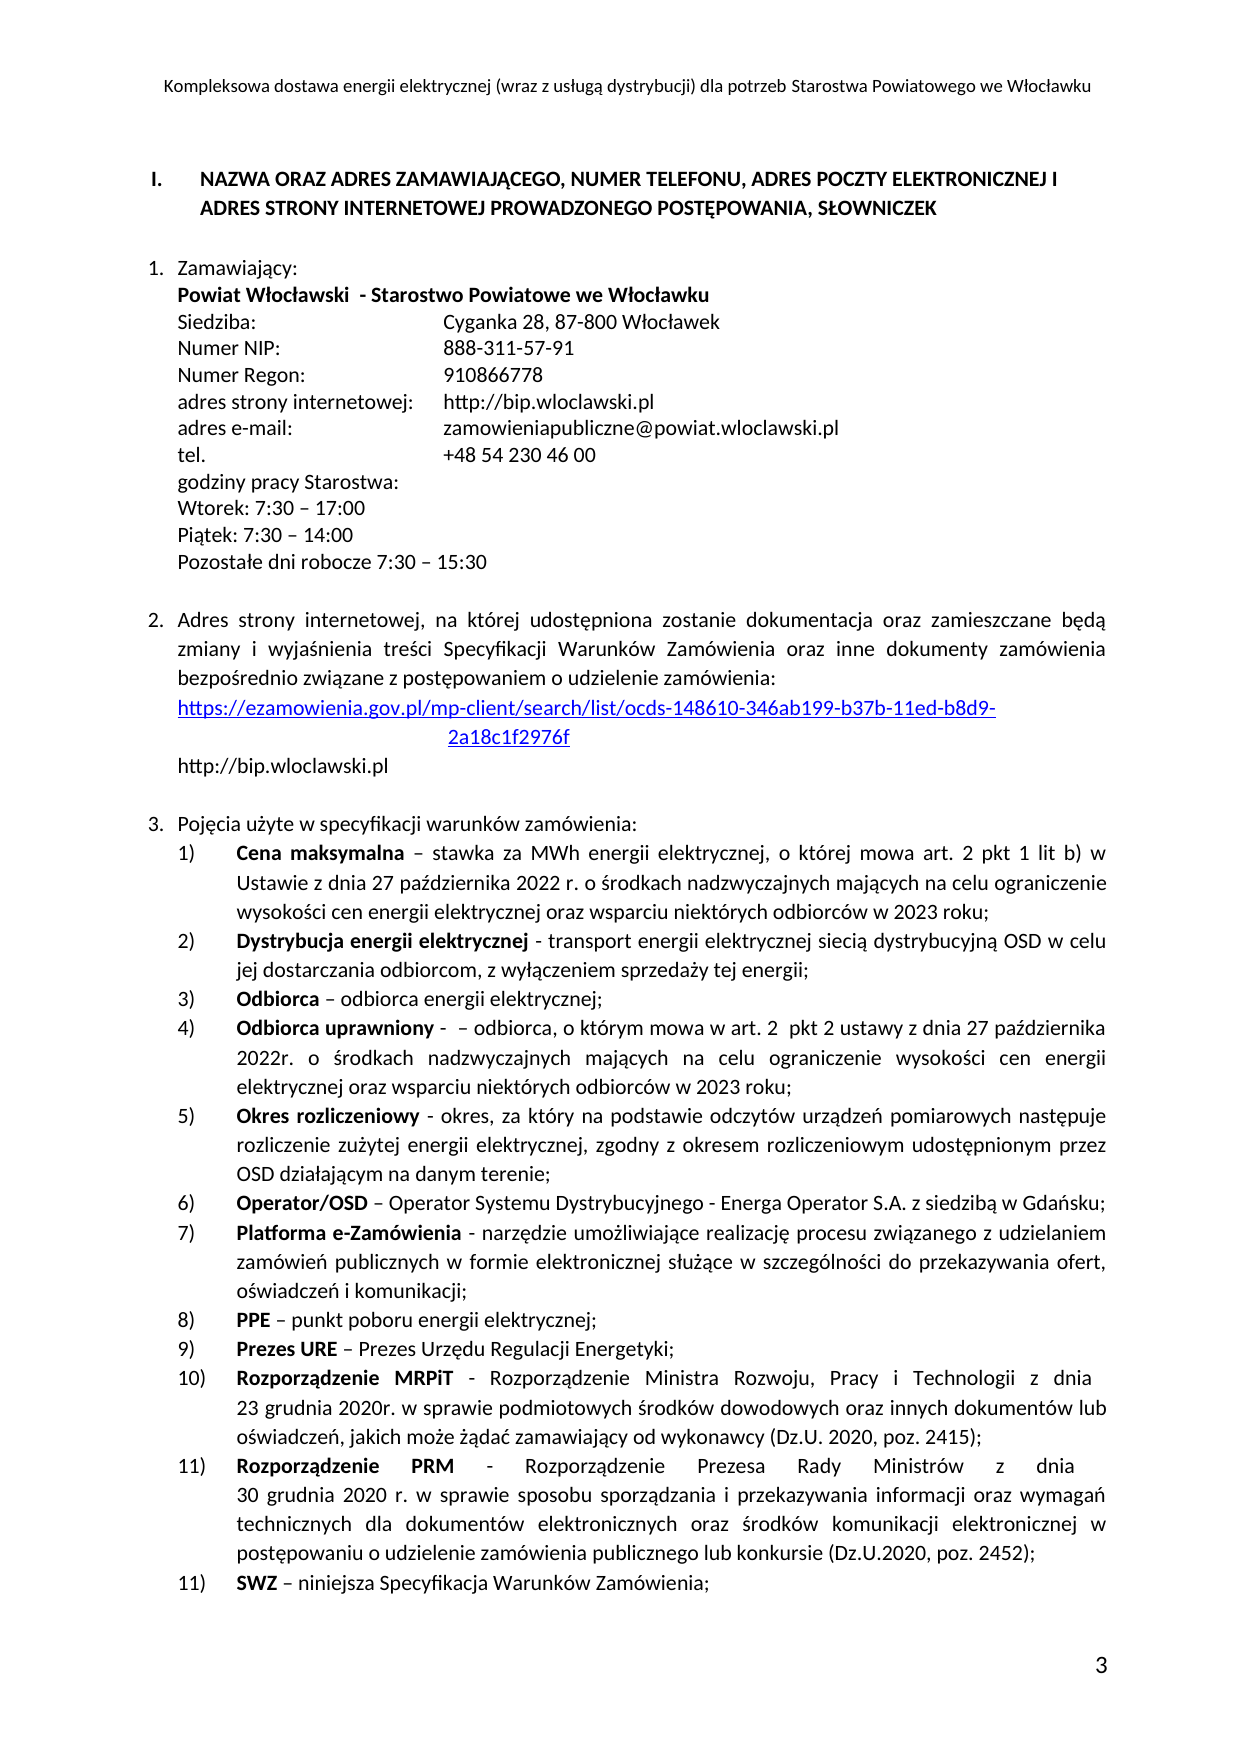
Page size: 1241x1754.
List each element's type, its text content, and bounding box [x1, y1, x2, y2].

text Siedziba: Cyganka 28, 87-800 Włocławek [148, 308, 1107, 334]
text adres strony internetowej: http://bip.wloclawski.pl [148, 388, 1107, 414]
list Pojęcia użyte w specyfikacji warunków zamówienia: [148, 808, 1107, 837]
text tel. +48 54 230 46 00 [148, 441, 1107, 468]
list Operator/OSD – Operator Systemu Dystrybucyjnego - Energa Operator S.A. z siedzibą w Gdańsku; [177, 1187, 1107, 1216]
text https://ezamowienia.gov.pl/mp-client/search/list/ocds-148610-346ab199-b37b-11ed-b8d9-2a18c1f2976f [177, 691, 1107, 749]
subtitle NAZWA ORAZ ADRES ZAMAWIAJĄCEGO, NUMER TELEFONU, ADRES POCZTY ELEKTRONICZNEJ I ADRES STRONY INTERNETOWEJ PROWADZONEGO POSTĘPOWANIA, SŁOWNICZEK [162, 162, 1107, 221]
text Powiat Włocławski - Starostwo Powiatowe we Włocławku [148, 281, 1107, 308]
list Cena maksymalna – stawka za MWh energii elektrycznej, o której mowa art. 2 pkt 1 lit b) w Ustawie z dnia 27 października 2022 r. o środkach nadzwyczajnych mających na celu ograniczenie wysokości cen energii elektrycznej oraz wsparciu niektórych odbiorców w 2023 roku; [177, 837, 1107, 924]
list Prezes URE – Prezes Urzędu Regulacji Energetyki; [177, 1333, 1107, 1362]
list Zamawiający: [148, 250, 1107, 281]
text adres e-mail: zamowieniapubliczne@powiat.wloclawski.pl [148, 414, 1107, 441]
text Numer NIP: 888-311-57-91 [148, 334, 1107, 361]
list Adres strony internetowej, na której udostępniona zostanie dokumentacja oraz zamieszczane będą zmiany i wyjaśnienia treści Specyfikacji Warunków Zamówienia oraz inne dokumenty zamówienia bezpośrednio związane z postępowaniem o udzielenie zamówienia: [148, 604, 1107, 691]
text http://bip.wloclawski.pl [177, 749, 1107, 779]
text Wtorek: 7:30 – 17:00 [148, 494, 1107, 521]
text Piątek: 7:30 – 14:00 [148, 521, 1107, 548]
list SWZ – niniejsza Specyfikacja Warunków Zamówienia; [177, 1566, 1107, 1595]
list Dystrybucja energii elektrycznej - transport energii elektrycznej siecią dystrybucyjną OSD w celu jej dostarczania odbiorcom, z wyłączeniem sprzedaży tej energii; [177, 924, 1107, 983]
text Numer Regon: 910866778 [148, 361, 1107, 388]
list Okres rozliczeniowy - okres, za który na podstawie odczytów urządzeń pomiarowych następuje rozliczenie zużytej energii elektrycznej, zgodny z okresem rozliczeniowym udostępnionym przez OSD działającym na danym terenie; [177, 1099, 1107, 1187]
text godziny pracy Starostwa: [148, 468, 1107, 494]
list Odbiorca – odbiorca energii elektrycznej; [177, 983, 1107, 1012]
list Odbiorca uprawniony - – odbiorca, o którym mowa w art. 2 pkt 2 ustawy z dnia 27 października 2022r. o środkach nadzwyczajnych mających na celu ograniczenie wysokości cen energii elektrycznej oraz wsparciu niektórych odbiorców w 2023 roku; [177, 1012, 1107, 1099]
list Rozporządzenie PRM - Rozporządzenie Prezesa Rady Ministrów z dnia 30 grudnia 2020 r. w sprawie sposobu sporządzania i przekazywania informacji oraz wymagań technicznych dla dokumentów elektronicznych oraz środków komunikacji elektronicznej w postępowaniu o udzielenie zamówienia publicznego lub konkursie (Dz.U.2020, poz. 2452); [177, 1449, 1107, 1566]
list Platforma e-Zamówienia - narzędzie umożliwiające realizację procesu związanego z udzielaniem zamówień publicznych w formie elektronicznej służące w szczególności do przekazywania ofert, oświadczeń i komunikacji; [177, 1216, 1107, 1304]
text Pozostałe dni robocze 7:30 – 15:30 [148, 548, 1107, 574]
list Rozporządzenie MRPiT - Rozporządzenie Ministra Rozwoju, Pracy i Technologii z dnia 23 grudnia 2020r. w sprawie podmiotowych środków dowodowych oraz innych dokumentów lub oświadczeń, jakich może żądać zamawiający od wykonawcy (Dz.U. 2020, poz. 2415); [177, 1362, 1107, 1449]
list PPE – punkt poboru energii elektrycznej; [177, 1304, 1107, 1333]
